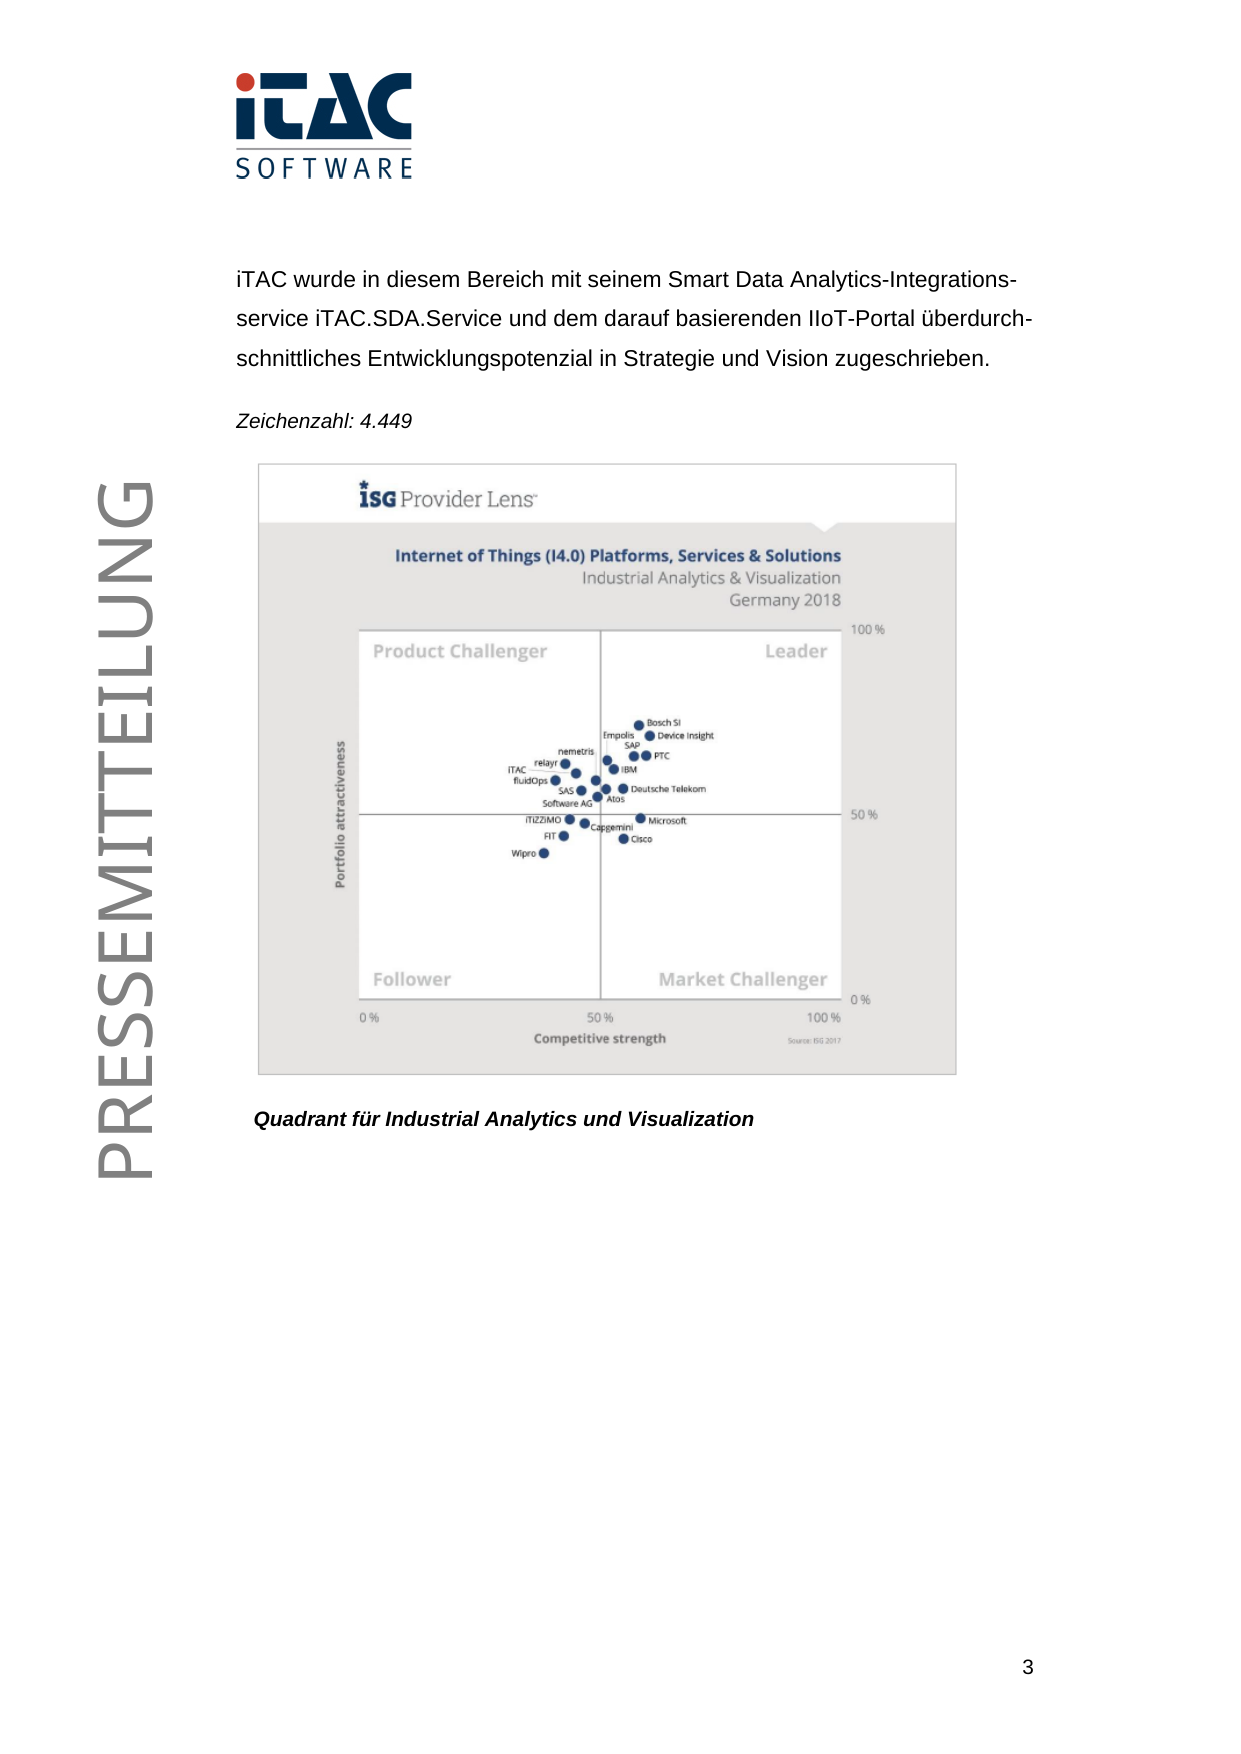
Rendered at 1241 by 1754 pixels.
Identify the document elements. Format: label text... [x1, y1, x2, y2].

picture [236, 73, 412, 179]
picture [236, 445, 980, 1096]
text iTAC wurde in diesem Bereich mit seinem Smart Data Analytics-Integrationsservice iTAC.SDA.Service und dem darauf basierenden IIoT-Portal überdurchschnittliches Entwicklungspotenzial in Strategie und Vision zugeschrieben. [236, 266, 1034, 371]
text Quadrant für Industrial Analytics und Visualization [236, 1107, 1034, 1131]
text Zeichenzahl: 4.449 [236, 409, 1034, 433]
